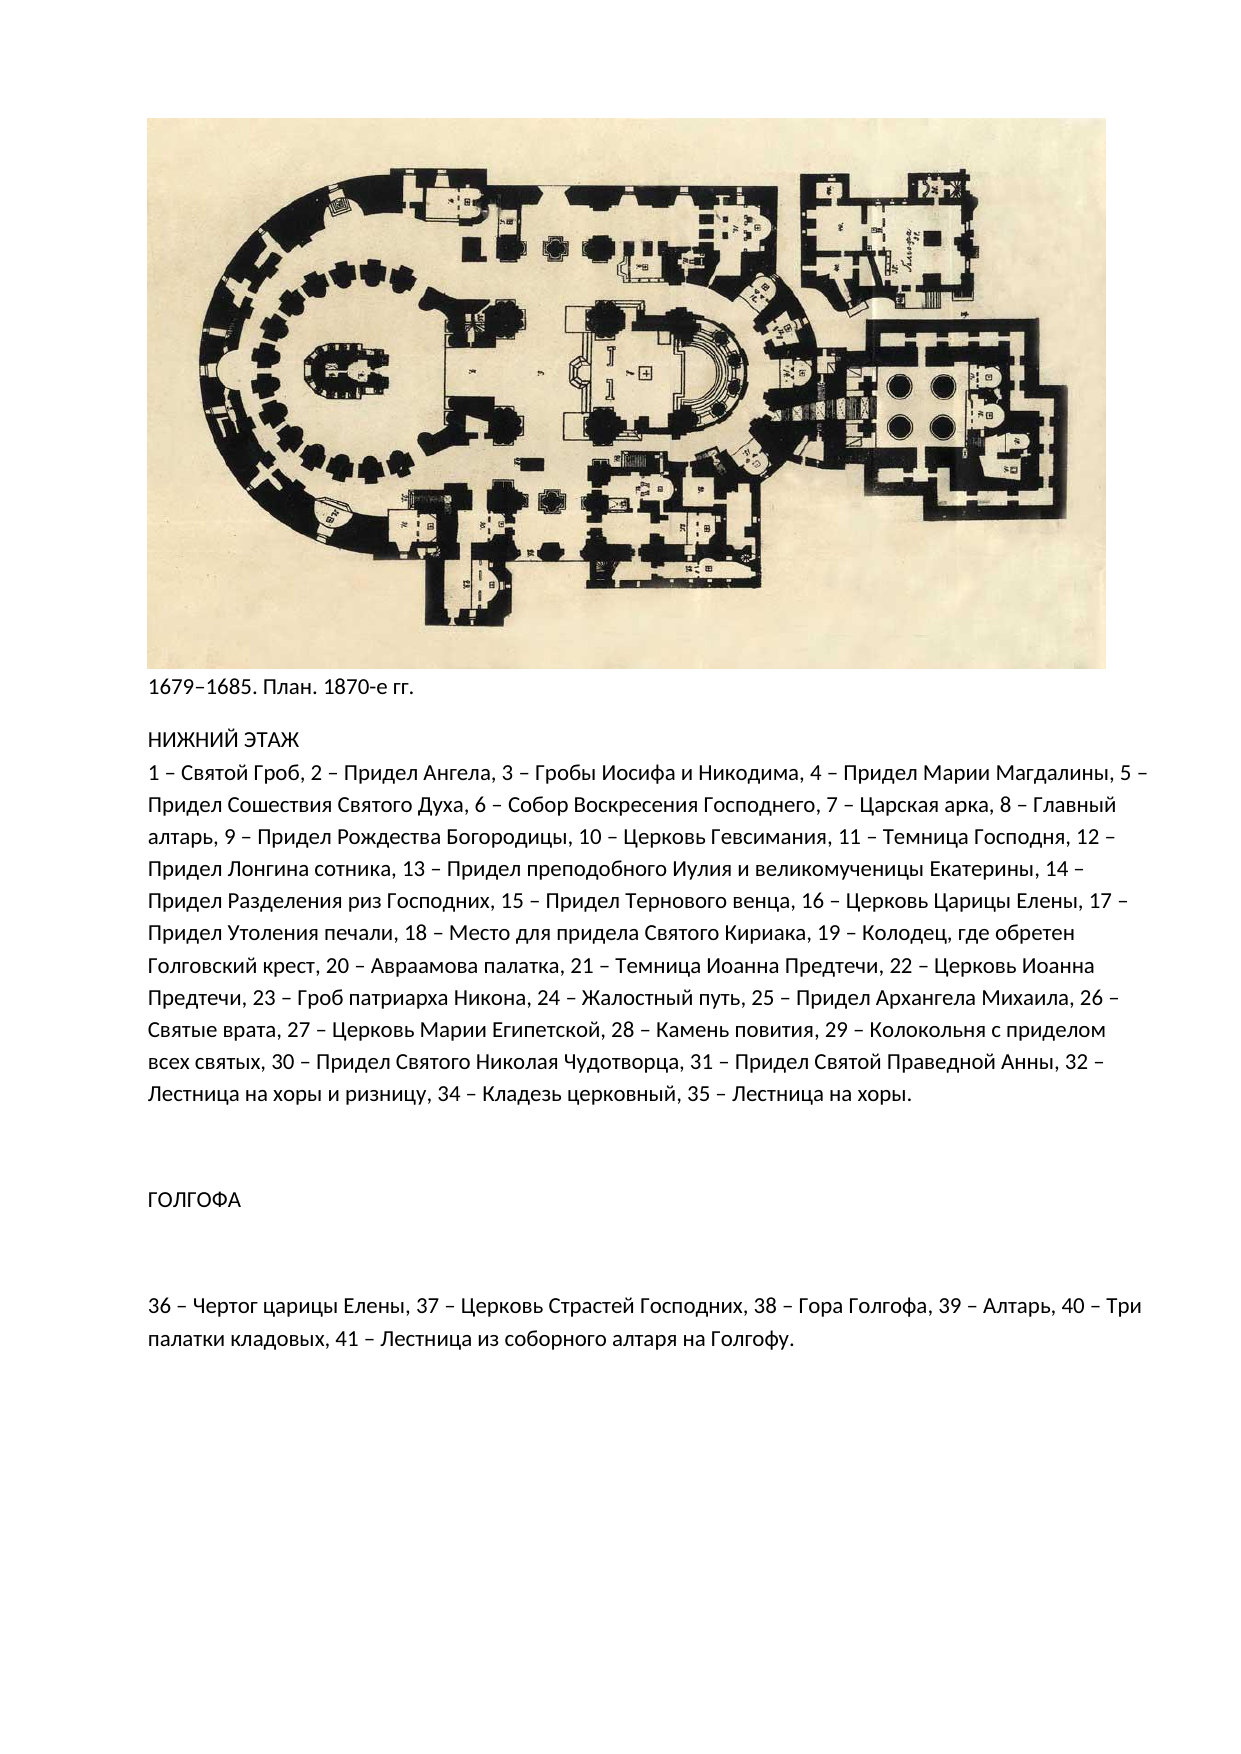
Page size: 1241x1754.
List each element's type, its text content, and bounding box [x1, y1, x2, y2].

text НИЖНИЙ ЭТАЖ [148, 725, 1152, 753]
picture [147, 118, 1106, 669]
text 36 – Чертог царицы Елены, 37 – Церковь Страстей Господних, 38 – Гора Голгофа, 39 – Алтарь, 40 – Три палатки кладовых, 41 – Лестница из соборного алтаря на Голгофу. [148, 1292, 1152, 1352]
text 1 – Святой Гроб, 2 – Придел Ангела, 3 – Гробы Иосифа и Никодима, 4 – Придел Марии Магдалины, 5 – Придел Сошествия Святого Духа, 6 – Собор Воскресения Господнего, 7 – Царская арка, 8 – Главный алтарь, 9 – Придел Рождества Богородицы, 10 – Церковь Гевсимания, 11 – Темница Господня, 12 – Придел Лонгина сотника, 13 – Придел преподобного Иулия и великомученицы Екатерины, 14 – Придел Разделения риз Господних, 15 – Придел Тернового венца, 16 – Церковь Царицы Елены, 17 – Придел Утоления печали, 18 – Место для придела Святого Кириака, 19 – Колодец, где обретен Голговский крест, 20 – Авраамова палатка, 21 – Темница Иоанна Предтечи, 22 – Церковь Иоанна Предтечи, 23 – Гроб патриарха Никона, 24 – Жалостный путь, 25 – Придел Архангела Михаила, 26 – Святые врата, 27 – Церковь Марии Египетской, 28 – Камень повития, 29 – Колокольня с приделом всех святых, 30 – Придел Святого Николая Чудотворца, 31 – Придел Святой Праведной Анны, 32 – Лестница на хоры и ризницу, 34 – Кладезь церковный, 35 – Лестница на хоры. [148, 758, 1152, 1107]
text ГОЛГОФА [148, 1186, 1152, 1213]
